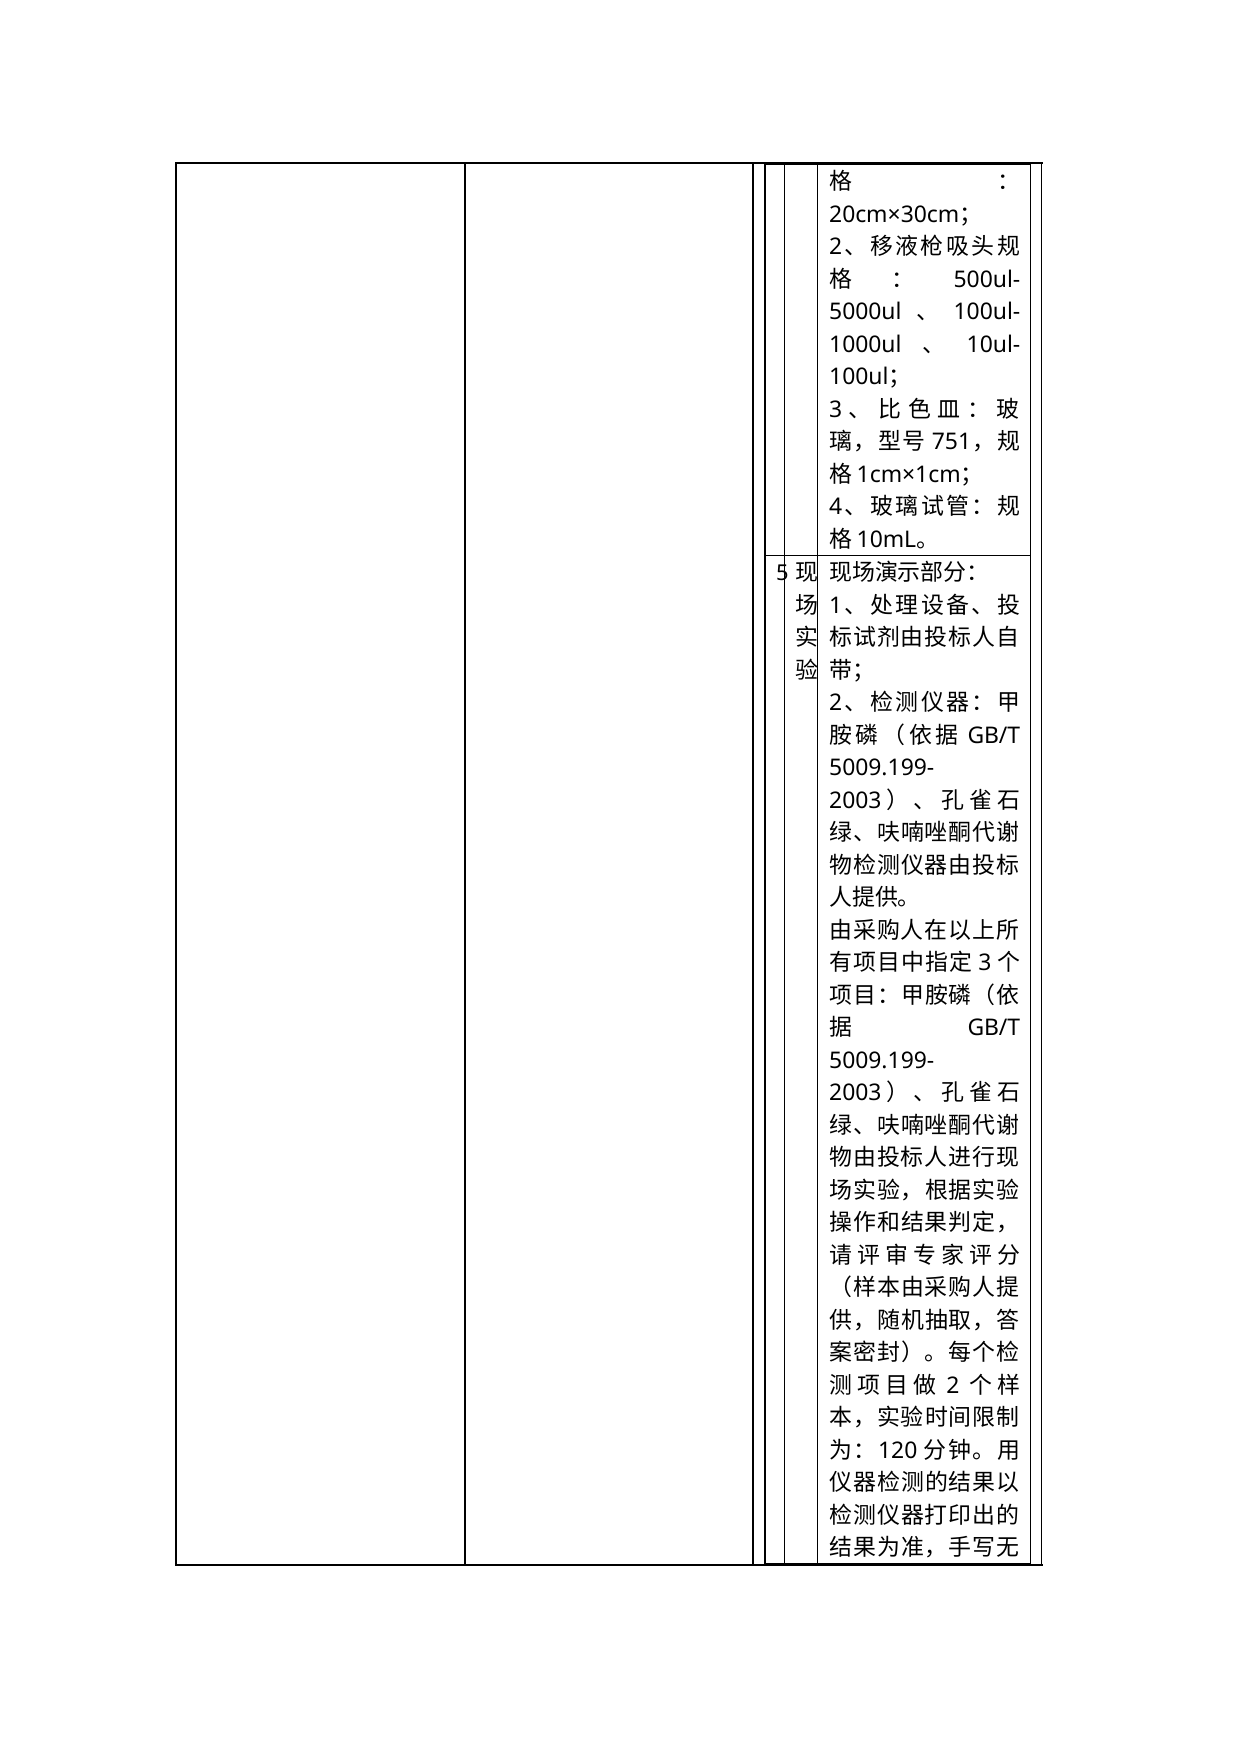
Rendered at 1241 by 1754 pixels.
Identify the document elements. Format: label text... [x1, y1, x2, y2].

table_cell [1031, 164, 1041, 1564]
table_cell [466, 164, 752, 1564]
table_cell 一、采购清单 本次采购中，“*”项产品为重要试剂盒（非核心产品），其他产品为非重要试剂盒。 本项目核心产品详见采购清单备注。 二、技术参数 [766, 556, 784, 1563]
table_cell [766, 165, 784, 555]
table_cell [785, 165, 817, 555]
table_cell 一、采购清单 本次采购中，“*”项产品为重要试剂盒（非核心产品），其他产品为非重要试剂盒。 本项目核心产品详见采购清单备注。 二、技术参数 [818, 556, 1030, 1563]
table_cell 一、采购清单 本次采购中，“*”项产品为重要试剂盒（非核心产品），其他产品为非重要试剂盒。 本项目核心产品详见采购清单备注。 二、技术参数 [785, 556, 817, 1563]
table_cell 2 [177, 164, 464, 1564]
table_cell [754, 164, 764, 1564]
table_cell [818, 165, 1030, 555]
